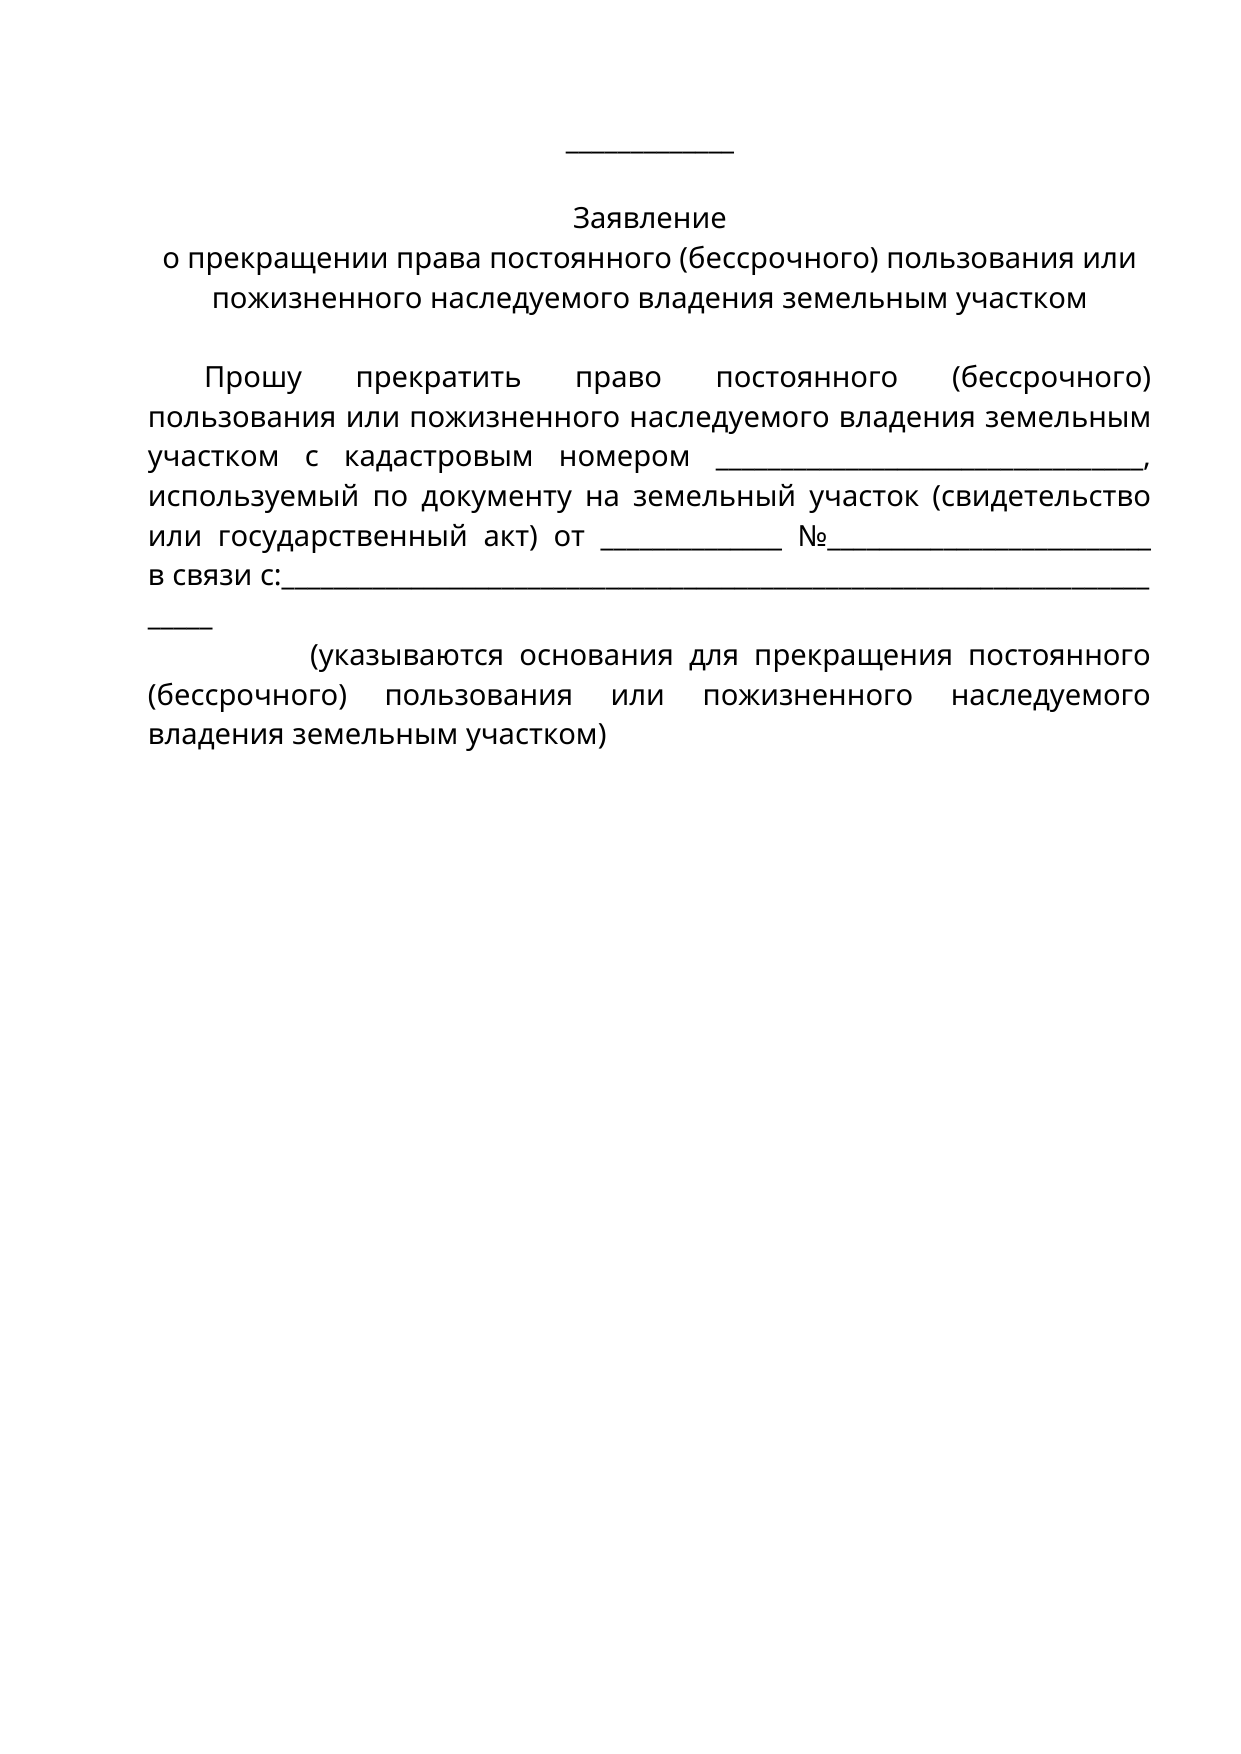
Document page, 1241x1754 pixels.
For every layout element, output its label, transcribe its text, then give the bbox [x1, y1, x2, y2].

text Прошу прекратить право постоянного (бессрочного) пользования или пожизненного наследуемого владения земельным участком с кадастровым номером _________________________________, используемый по документу на земельный участок (свидетельство или государственный акт) от ______________ №_________________________ в связи с:________________________________________________________________________ [148, 356, 1152, 634]
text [148, 118, 1152, 158]
text (указываются основания для прекращения постоянного (бессрочного) пользования или пожизненного наследуемого владения земельным участком) [148, 634, 1152, 753]
text Заявление [148, 197, 1152, 237]
text о прекращении права постоянного (бессрочного) пользования или пожизненного наследуемого владения земельным участком [148, 237, 1152, 317]
